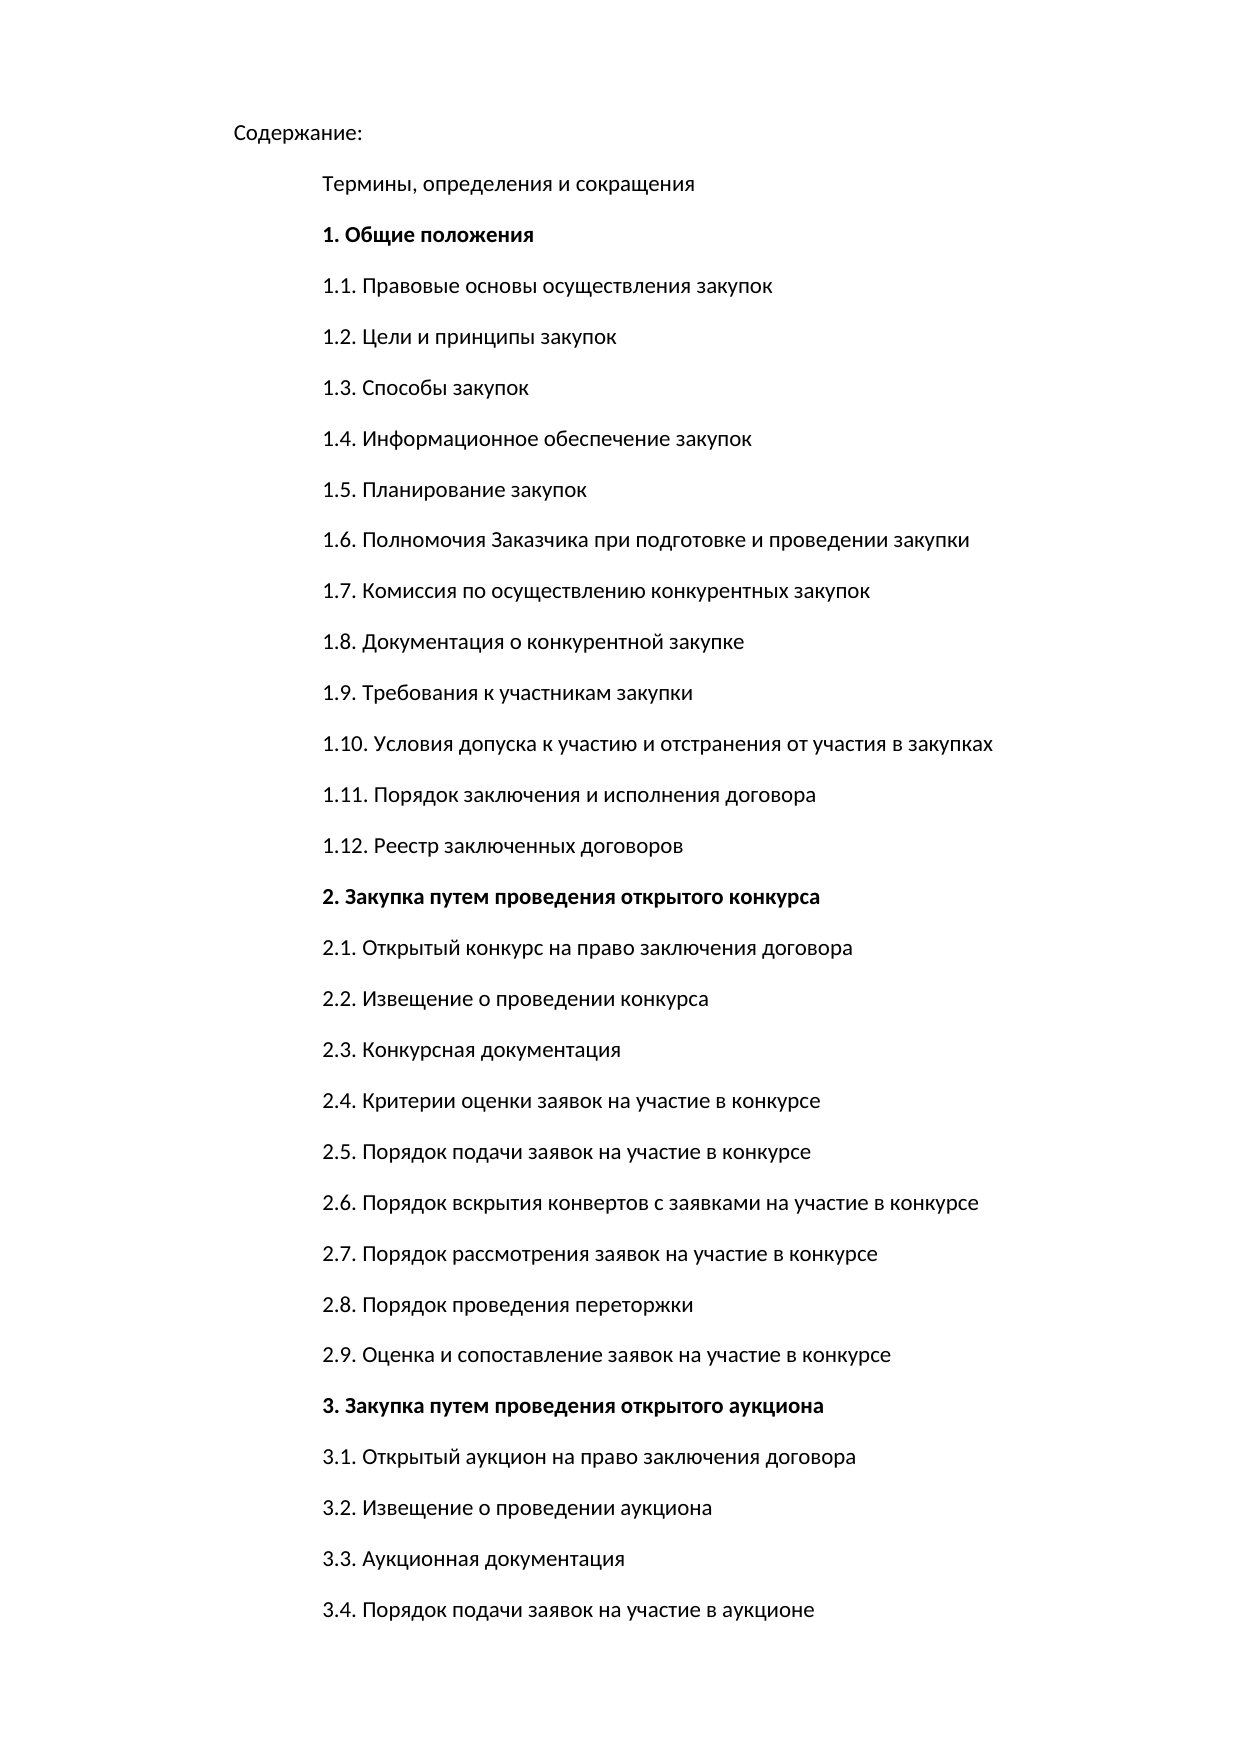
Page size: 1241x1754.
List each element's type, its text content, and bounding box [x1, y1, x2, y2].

text 1.3. Способы закупок [233, 373, 1152, 401]
text 1.8. Документация о конкурентной закупке [233, 627, 1152, 656]
text 1.6. Полномочия Заказчика при подготовке и проведении закупки [233, 526, 1152, 554]
text Содержание: [177, 118, 1152, 146]
text 2.1. Открытый конкурс на право заключения договора [233, 933, 1152, 961]
text 1.10. Условия допуска к участию и отстранения от участия в закупках [233, 729, 1152, 757]
text 1.4. Информационное обеспечение закупок [233, 424, 1152, 452]
text 3. Закупка путем проведения открытого аукциона [233, 1392, 1152, 1419]
text Термины, определения и сокращения [233, 169, 1152, 197]
text 2.6. Порядок вскрытия конвертов с заявками на участие в конкурсе [233, 1188, 1152, 1216]
text 2. Закупка путем проведения открытого конкурса [233, 882, 1152, 910]
text 2.7. Порядок рассмотрения заявок на участие в конкурсе [233, 1239, 1152, 1267]
text 3.1. Открытый аукцион на право заключения договора [233, 1442, 1152, 1471]
text 1.5. Планирование закупок [233, 475, 1152, 503]
text 1.2. Цели и принципы закупок [233, 322, 1152, 350]
text 1.12. Реестр заключенных договоров [233, 831, 1152, 859]
text 1. Общие положения [233, 220, 1152, 248]
text 3.4. Порядок подачи заявок на участие в аукционе [233, 1595, 1152, 1623]
text 1.11. Порядок заключения и исполнения договора [233, 780, 1152, 808]
text 2.8. Порядок проведения переторжки [233, 1290, 1152, 1318]
text 3.2. Извещение о проведении аукциона [233, 1493, 1152, 1521]
text 2.9. Оценка и сопоставление заявок на участие в конкурсе [233, 1341, 1152, 1369]
text 3.3. Аукционная документация [233, 1544, 1152, 1572]
text 2.2. Извещение о проведении конкурса [233, 984, 1152, 1012]
text 2.5. Порядок подачи заявок на участие в конкурсе [233, 1137, 1152, 1165]
text 2.4. Критерии оценки заявок на участие в конкурсе [233, 1086, 1152, 1114]
text 2.3. Конкурсная документация [233, 1035, 1152, 1063]
text 1.1. Правовые основы осуществления закупок [233, 271, 1152, 299]
text 1.9. Требования к участникам закупки [233, 678, 1152, 706]
text 1.7. Комиссия по осуществлению конкурентных закупок [233, 577, 1152, 604]
